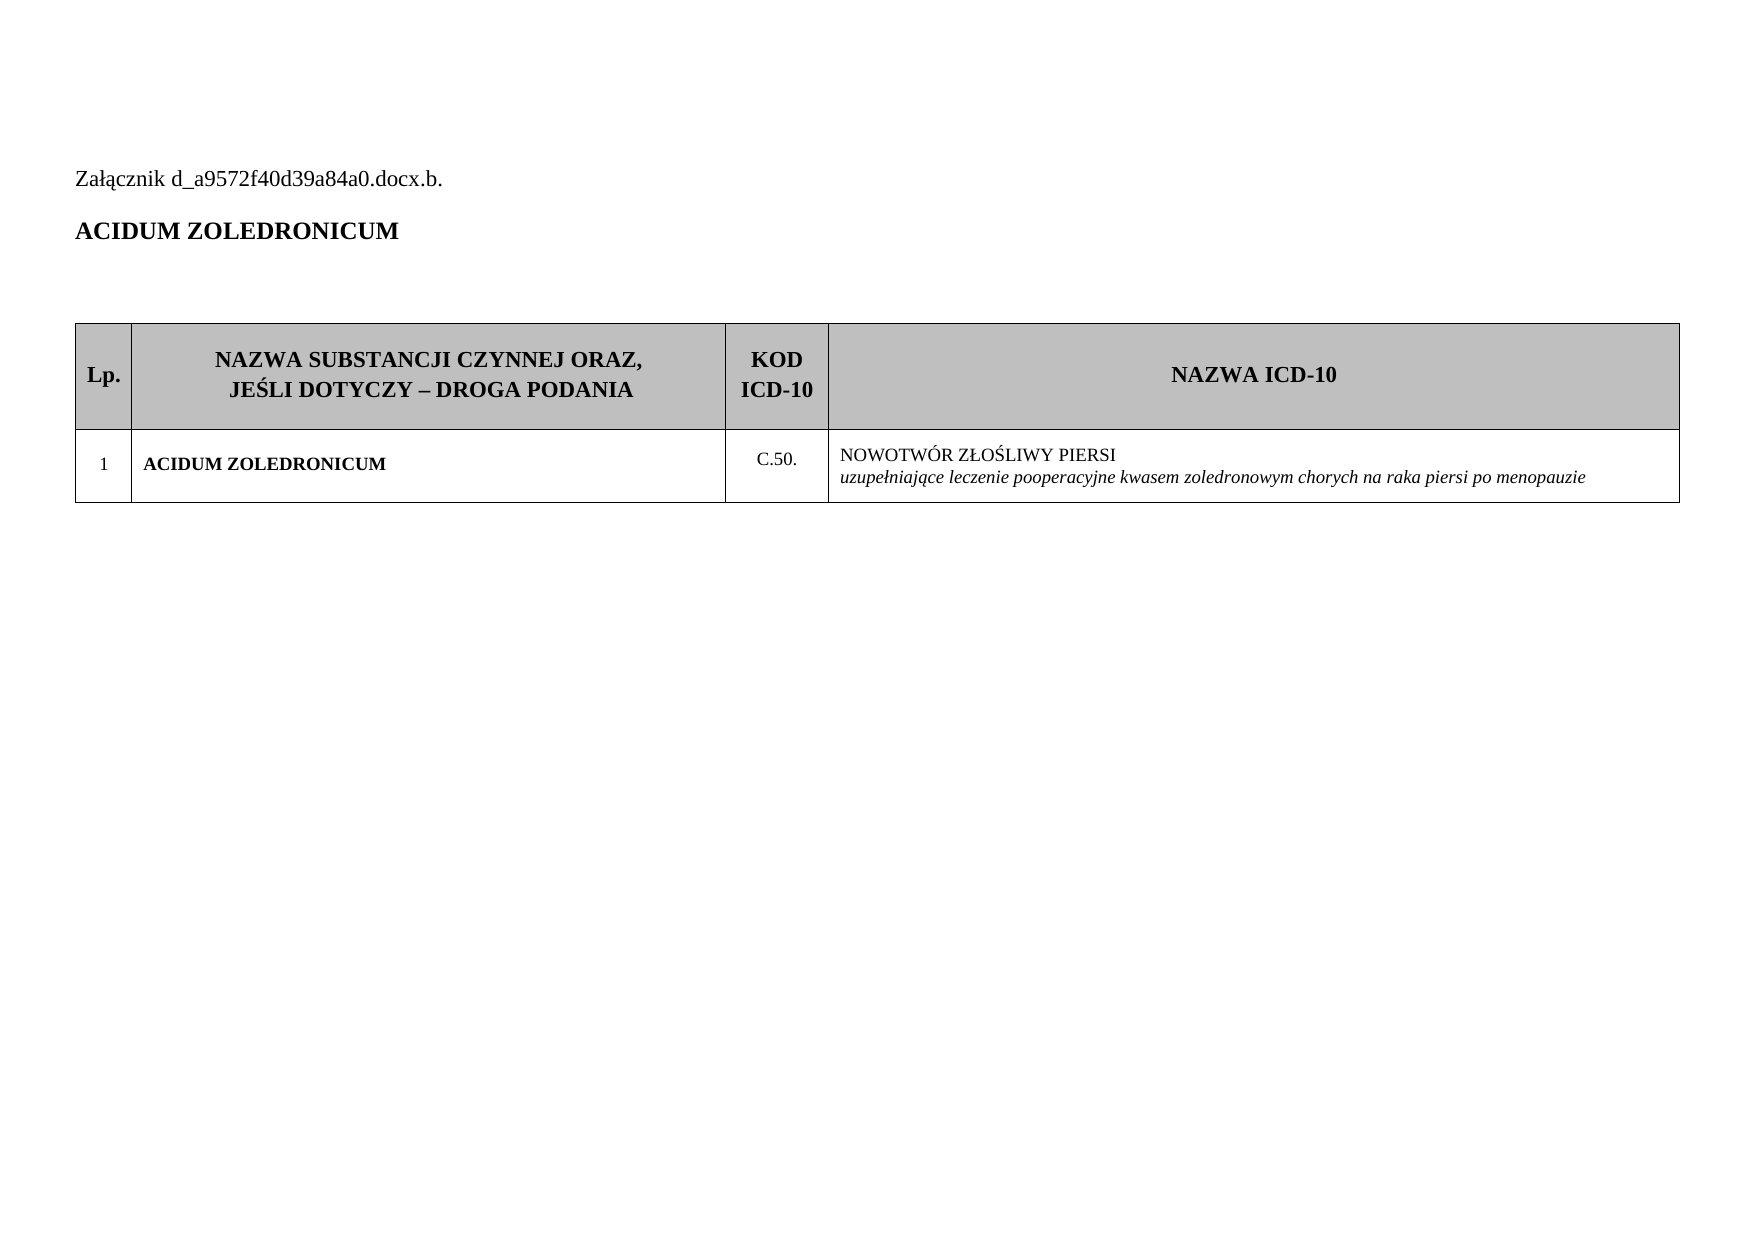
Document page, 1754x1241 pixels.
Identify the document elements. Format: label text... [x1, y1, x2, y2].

text Załącznik C.68.b. [75, 165, 1679, 192]
table_cell 1 [76, 430, 131, 502]
table_cell NOWOTWÓR ZŁOŚLIWY PIERSI uzupełniające leczenie pooperacyjne kwasem zoledronowym chorych na raka piersi po menopauzie [829, 430, 1679, 502]
table_header NAZWA ICD-10 [829, 324, 1679, 429]
table_header Lp. [76, 324, 131, 429]
table_header KOD ICD-10 [726, 324, 828, 429]
table_cell ACIDUM ZOLEDRONICUM [132, 430, 725, 502]
table_header NAZWA SUBSTANCJI CZYNNEJ ORAZ, JEŚLI DOTYCZY – DROGA PODANIA [132, 324, 725, 429]
table_cell C.50. [726, 430, 828, 502]
text ACIDUM ZOLEDRONICUM [75, 216, 1679, 245]
